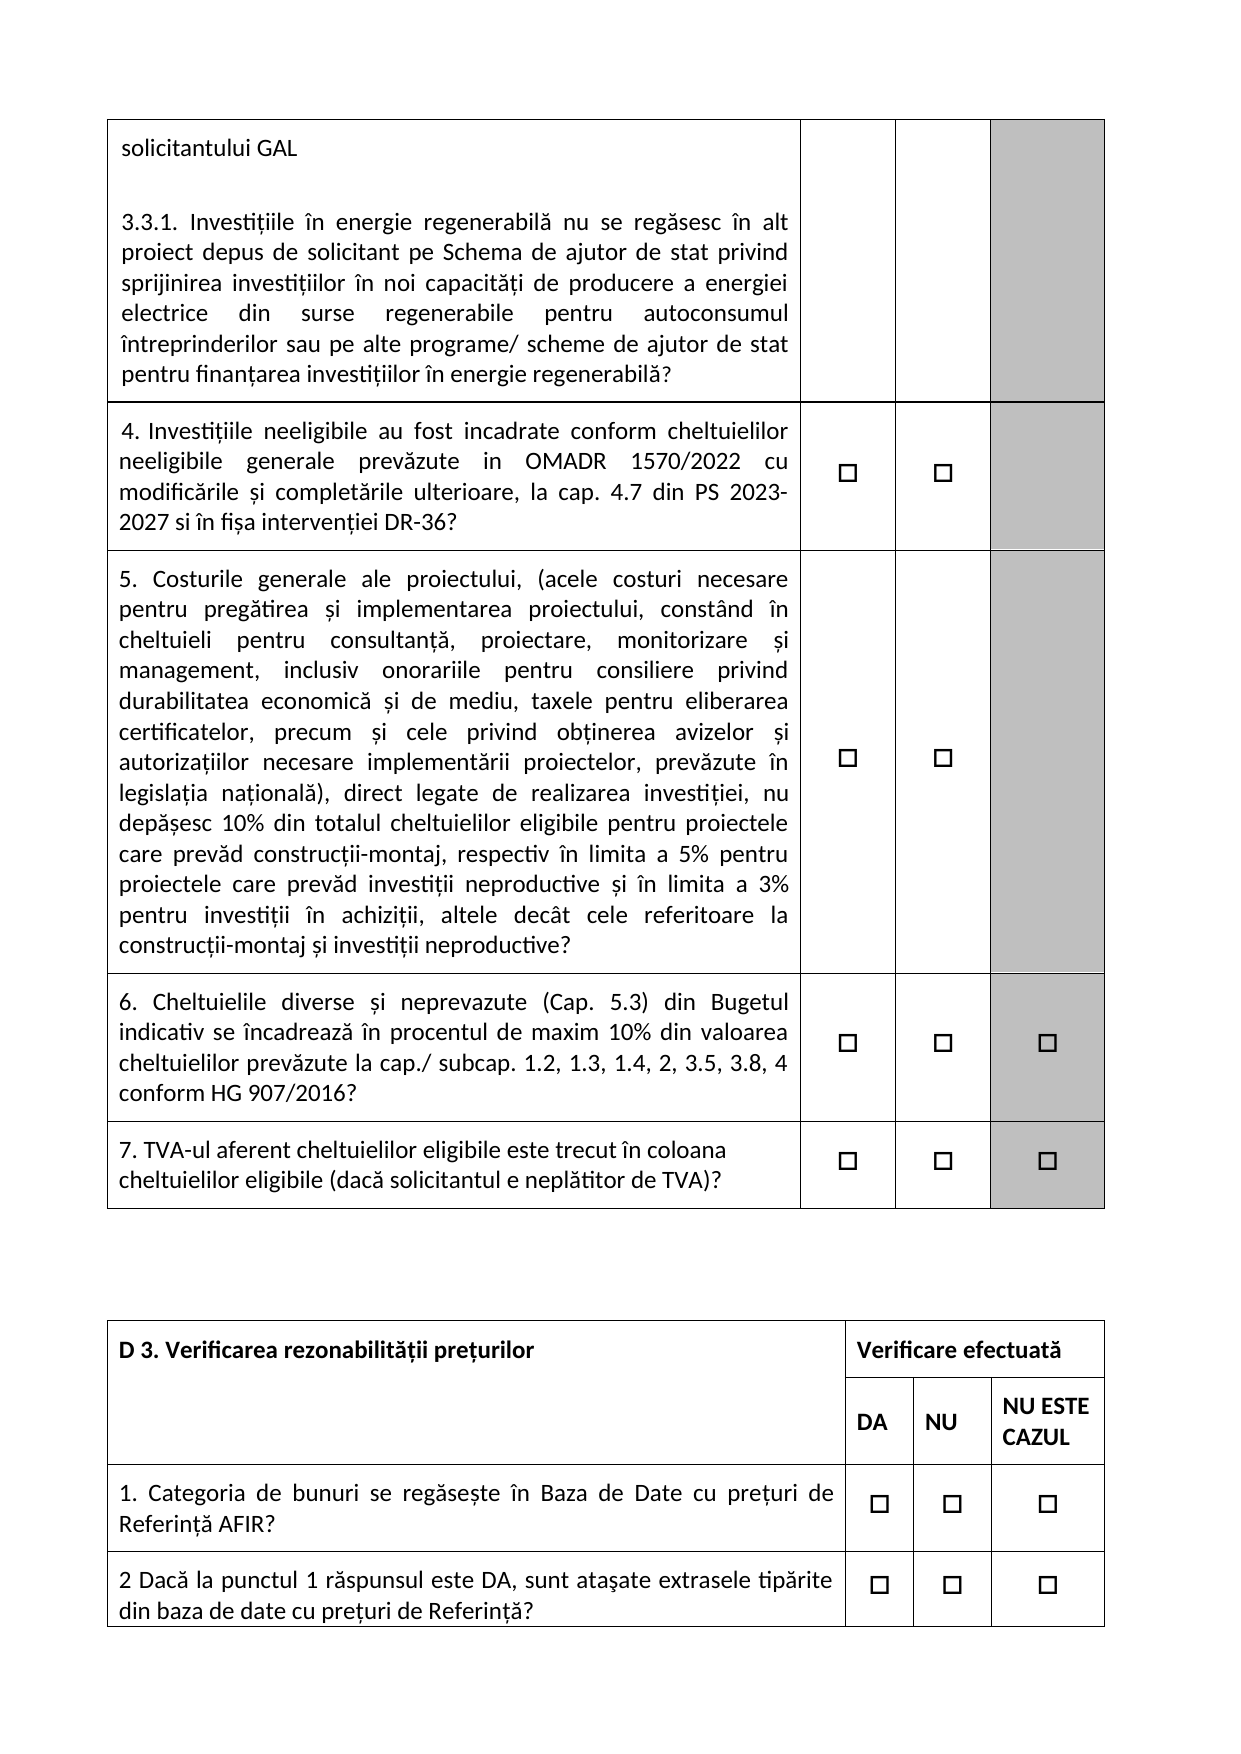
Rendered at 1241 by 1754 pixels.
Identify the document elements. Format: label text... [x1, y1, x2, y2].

table_cell [846, 1552, 913, 1626]
table_cell [846, 1465, 913, 1551]
table_header Verificare efectuată [846, 1321, 1104, 1377]
table_cell DA [846, 1378, 913, 1464]
table_cell [914, 1552, 991, 1626]
table_cell NU [914, 1378, 991, 1464]
table_cell [801, 551, 895, 972]
table_cell NU ESTE CAZUL [992, 1378, 1104, 1464]
table_cell 6. Cheltuielile diverse şi neprevazute (Cap. 5.3) din Bugetul indicativ se încadrează în procentul de maxim 10% din valoarea cheltuielilor prevăzute la cap./ subcap. 1.2, 1.3, 1.4, 2, 3.5, 3.8, 4 conform HG 907/2016? [108, 974, 800, 1121]
table_cell [896, 403, 990, 549]
table_cell [896, 120, 990, 401]
table_cell [991, 1122, 1104, 1208]
table_cell [801, 974, 895, 1121]
table_cell Investiţiile neeligibile au fost incadrate conform cheltuielilor neeligibile generale prevăzute in OMADR 1570/2022 cu modificările şi completările ulterioare, la cap. 4.7 din PS 2023-2027 si în fișa intervenţiei DR-36? [108, 403, 800, 549]
table_cell 1. Categoria de bunuri se regăseşte în Baza de Date cu prețuri de Referință AFIR? [108, 1465, 845, 1551]
table_cell [801, 120, 895, 401]
table_cell 5. Costurile generale ale proiectului, (acele costuri necesare pentru pregătirea şi implementarea proiectului, constând în cheltuieli pentru consultanţă, proiectare, monitorizare şi management, inclusiv onorariile pentru consiliere privind durabilitatea economică şi de mediu, taxele pentru eliberarea certificatelor, precum şi cele privind obţinerea avizelor şi autorizaţiilor necesare implementării proiectelor, prevăzute în legislaţia naţională), direct legate de realizarea investiției, nu depăşesc 10% din totalul cheltuielilor eligibile pentru proiectele care prevăd construcţii-montaj, respectiv în limita a 5% pentru proiectele care prevăd investiţii neproductive şi în limita a 3% pentru investiţii în achiziţii, altele decât cele referitoare la construcţii-montaj şi investiţii neproductive? [108, 551, 800, 972]
table_cell [914, 1465, 991, 1551]
table_cell [992, 1552, 1104, 1626]
table_header D 3. Verificarea rezonabilităţii preţurilor [108, 1321, 845, 1464]
table_cell [991, 403, 1104, 549]
table_cell [896, 974, 990, 1121]
table_cell [991, 551, 1104, 972]
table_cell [108, 120, 800, 401]
table_cell [992, 1465, 1104, 1551]
table_cell 2 Dacă la punctul 1 răspunsul este DA, sunt ataşate extrasele tipărite din baza de date cu prețuri de Referință? [108, 1552, 845, 1626]
table_cell [801, 403, 895, 549]
table_cell [801, 1122, 895, 1208]
table_cell 7. TVA-ul aferent cheltuielilor eligibile este trecut în coloana cheltuielilor eligibile (dacă solicitantul e neplătitor de TVA)? [108, 1122, 800, 1208]
table_cell [991, 120, 1104, 401]
table_cell [896, 1122, 990, 1208]
table_cell [896, 551, 990, 972]
table_cell [991, 974, 1104, 1121]
